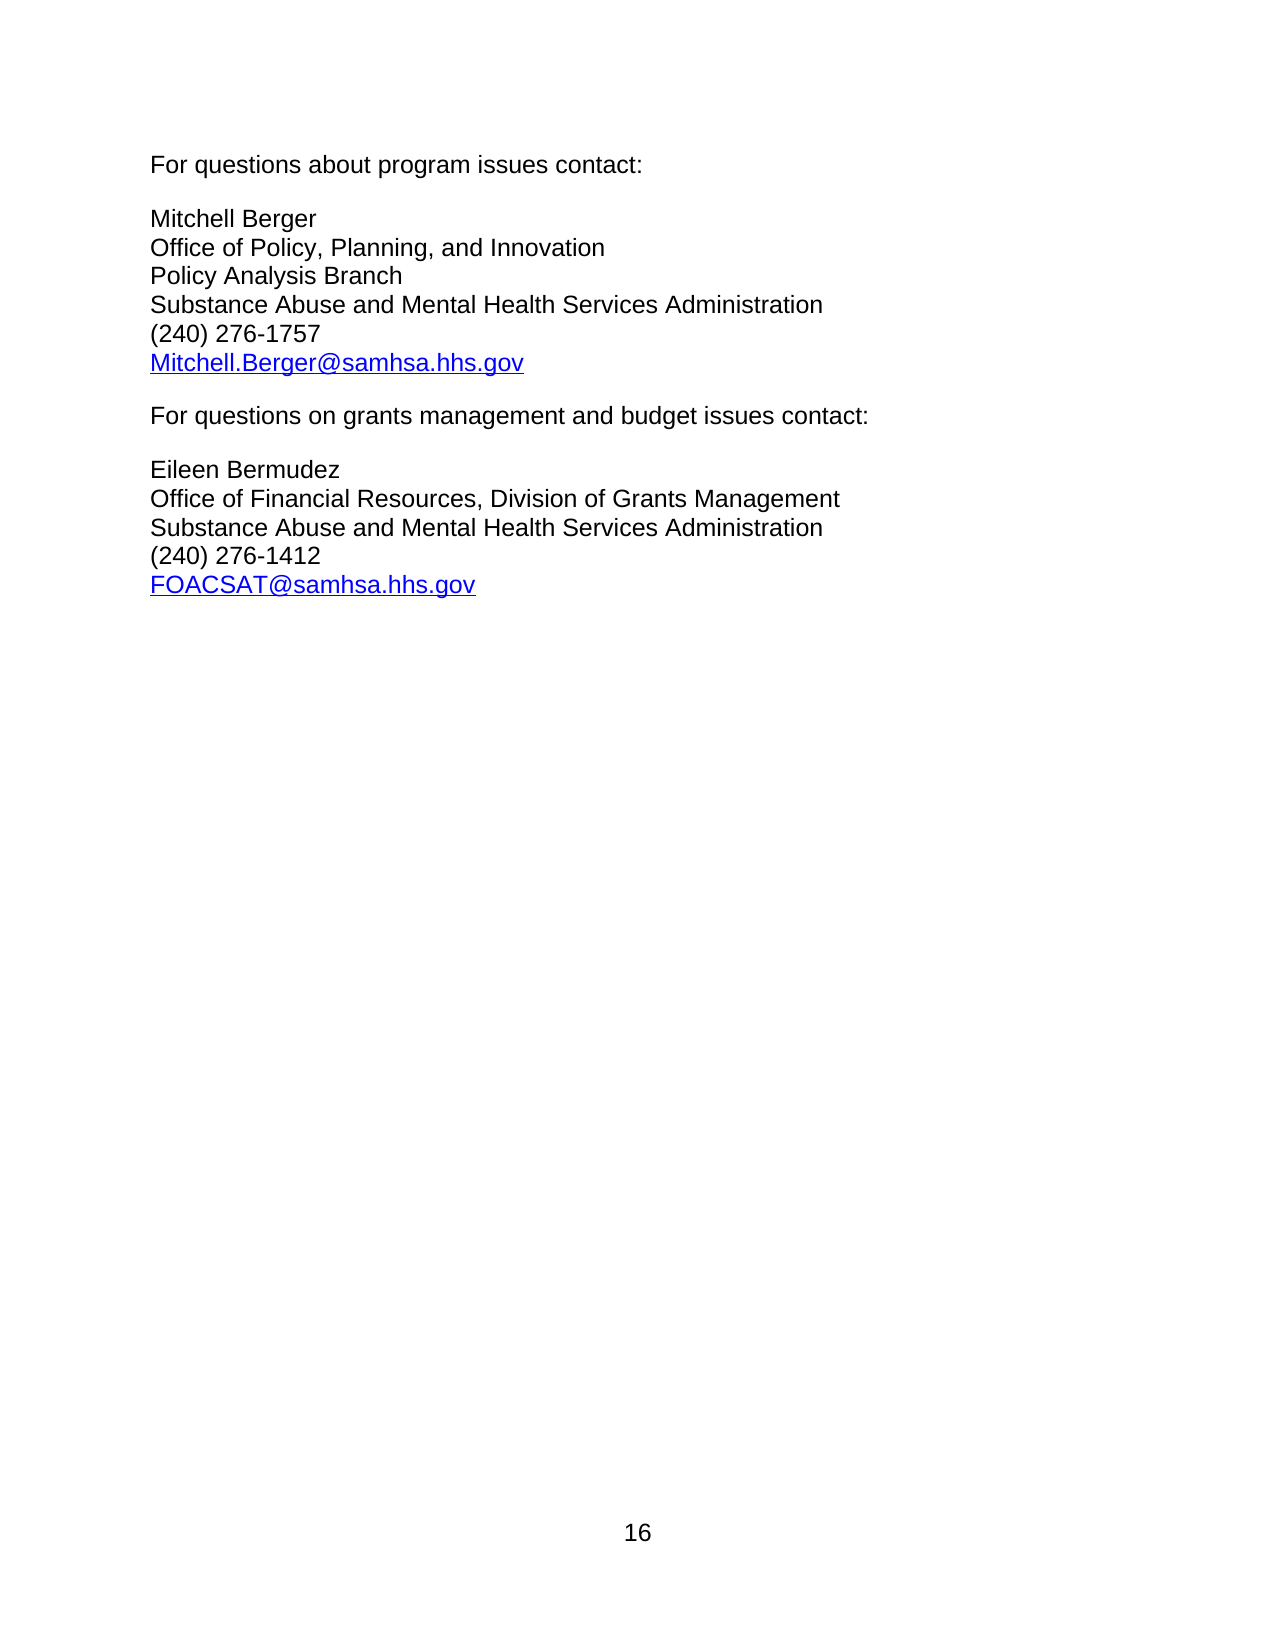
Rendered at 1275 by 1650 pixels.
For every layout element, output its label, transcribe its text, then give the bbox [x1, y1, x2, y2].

text (240) 276-1757 [150, 319, 1125, 347]
text For questions on grants management and budget issues contact: [150, 401, 1125, 430]
text FOACSAT@samhsa.hhs.gov [150, 570, 1125, 599]
text For questions about program issues contact: [150, 150, 1125, 179]
text Substance Abuse and Mental Health Services Administration [150, 290, 1125, 319]
text Eileen Bermudez [150, 455, 1125, 484]
text (240) 276-1412 [150, 541, 1125, 570]
text Mitchell Berger [150, 204, 1125, 232]
text Substance Abuse and Mental Health Services Administration [150, 512, 1125, 541]
text Office of Policy, Planning, and Innovation [150, 232, 1125, 261]
text Policy Analysis Branch [150, 261, 1125, 290]
text Office of Financial Resources, Division of Grants Management [150, 484, 1125, 512]
text Mitchell.Berger@samhsa.hhs.gov [150, 347, 1125, 376]
